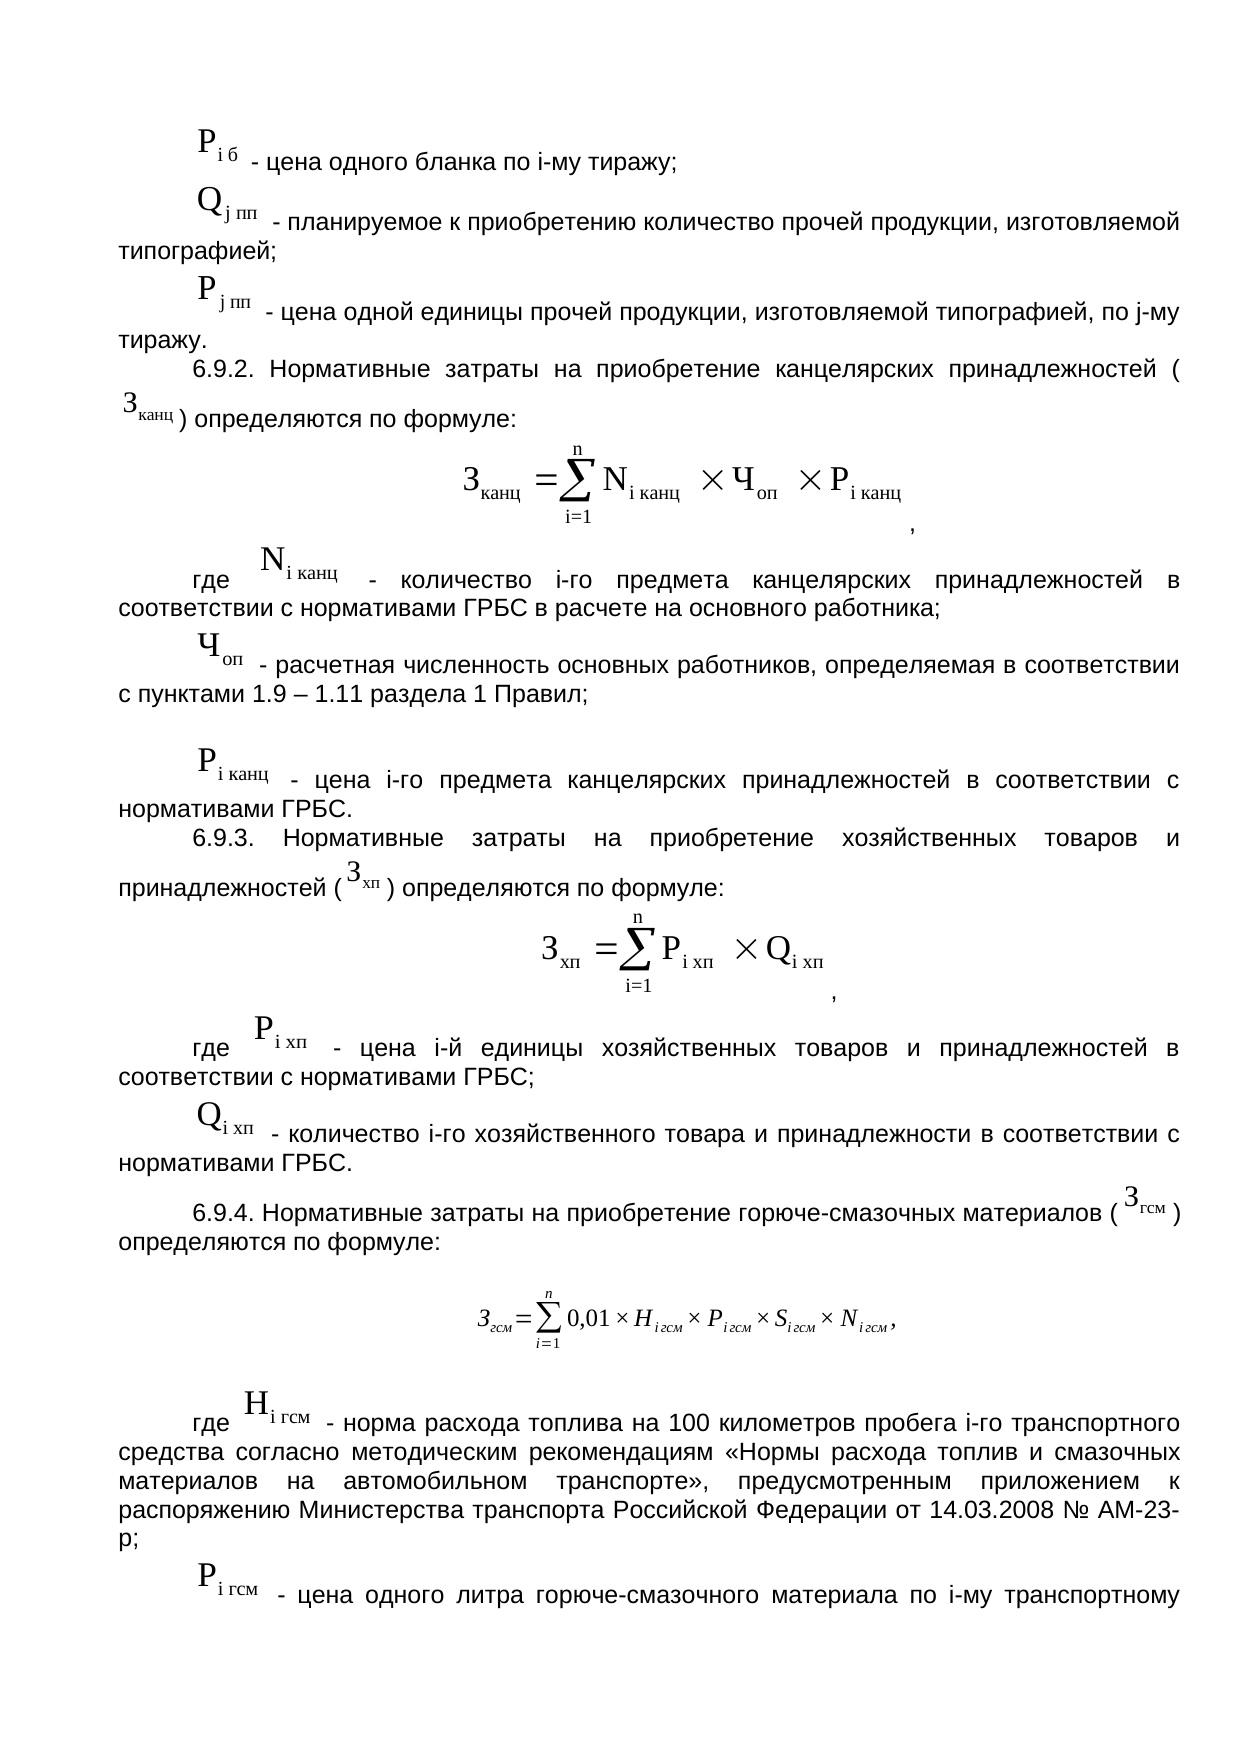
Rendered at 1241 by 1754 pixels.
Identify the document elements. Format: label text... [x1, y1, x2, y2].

text где - норма расхода топлива на пробега i-го транспортного средства согласно методическим рекомендациям «Нормы расхода топлив и смазочных материалов на автомобильном транспорте», предусмотренным приложением к распоряжению Министерства транспорта Российской Федерации от 14.03.2008 № АМ-23-р; [118, 1380, 1181, 1552]
text - цена одной единицы прочей продукции, изготовляемой типографией, по j-му тиражу. [118, 264, 1181, 354]
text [118, 1552, 1181, 1609]
text - количество i-го хозяйственного товара и принадлежности в соответствии с нормативами ГРБС. [118, 1091, 1181, 1176]
text - расчетная численность основных работников, определяемая в соответствии с пунктами 1.9 – 1.11 раздела 1 Правил; [118, 622, 1181, 708]
text - цена одного бланка по i-му тиражу; [118, 118, 1181, 175]
text 6.9.3. Нормативные затраты на приобретение хозяйственных товаров и принадлежностей () определяются по формуле: [118, 822, 1181, 901]
text , [118, 433, 1181, 536]
text где - цена i-й единицы хозяйственных товаров и принадлежностей в соответствии с нормативами ГРБС; [118, 1005, 1181, 1091]
text 6.9.4. Нормативные затраты на приобретение горюче-смазочных материалов () определяются по формуле: [118, 1176, 1181, 1255]
text , [118, 901, 1181, 1005]
text 6.9.2. Нормативные затраты на приобретение канцелярских принадлежностей () определяются по формуле: [118, 354, 1181, 433]
text где - количество i-го предмета канцелярских принадлежностей в соответствии с нормативами ГРБС в расчете на основного работника; [118, 536, 1181, 622]
text - цена i-го предмета канцелярских принадлежностей в соответствии с нормативами ГРБС. [118, 737, 1181, 822]
text - планируемое к приобретению количество прочей продукции, изготовляемой типографией; [118, 175, 1181, 264]
